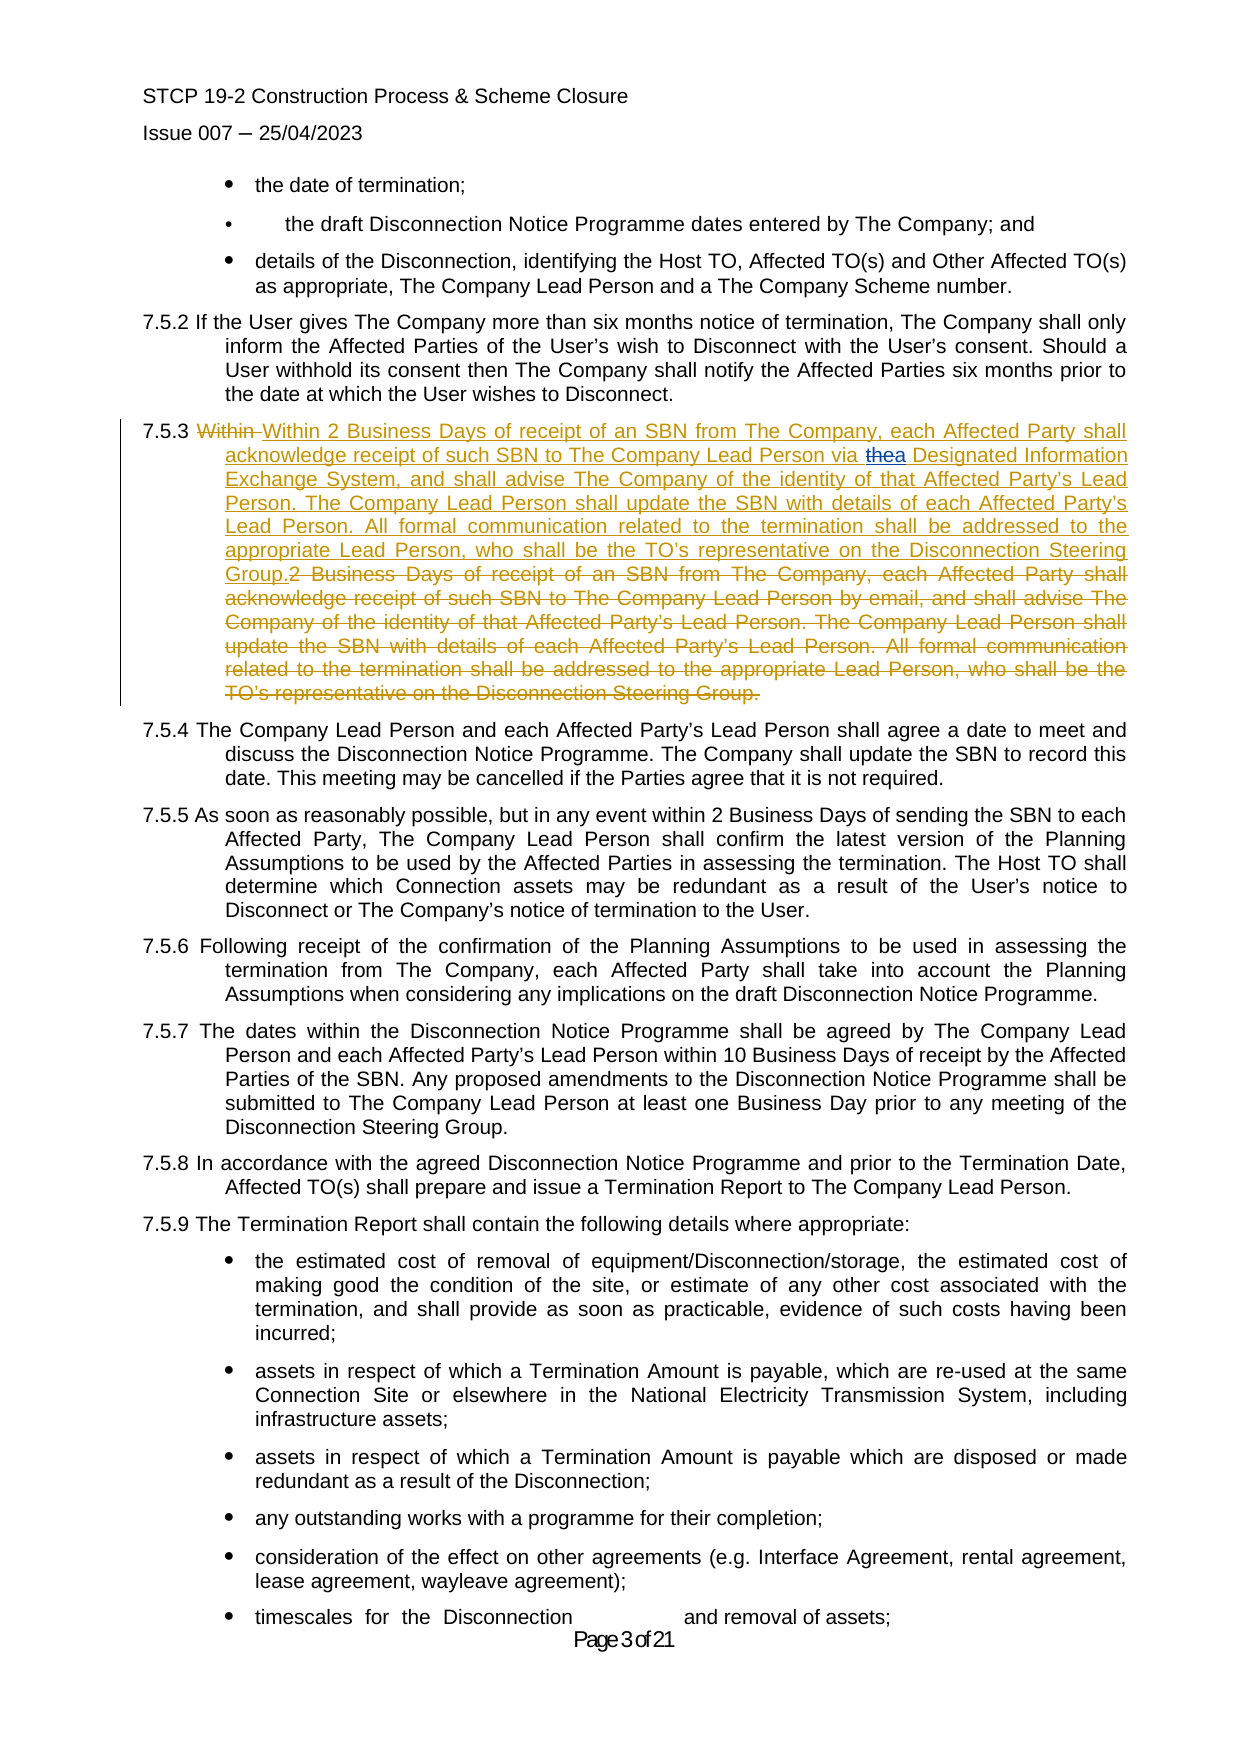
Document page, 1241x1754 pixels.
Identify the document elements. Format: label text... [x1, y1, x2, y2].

text 7.5.5 As soon as reasonably possible, but in any event within 2 Business Days of sending the SBN to each Affected Party, The Company Lead Person shall confirm the latest version of the Planning Assumptions to be used by the Affected Parties in assessing the termination. The Host TO shall determine which Connection assets may be redundant as a result of the User’s notice to Disconnect or The Company’s notice of termination to the User. [142, 803, 1128, 923]
list assets in respect of which a Termination Amount is payable, which are re-used at the same Connection Site or elsewhere in the National Electricity Transmission System, including infrastructure assets; [225, 1359, 1128, 1431]
list the date of termination; [225, 172, 1128, 198]
text • the draft Disconnection Notice Programme dates entered by The Company; and [225, 212, 1128, 236]
list details of the Disconnection, identifying the Host TO, Affected TO(s) and Other Affected TO(s) as appropriate, The Company Lead Person and a The Company Scheme number. [225, 250, 1128, 298]
list consideration of the effect on other agreements (e.g. Interface Agreement, rental agreement, lease agreement, wayleave agreement); [225, 1545, 1128, 1593]
text 7.5.9 The Termination Report shall contain the following details where appropriate: [142, 1212, 1128, 1236]
text 7.5.7 The dates within the Disconnection Notice Programme shall be agreed by The Company Lead Person and each Affected Party’s Lead Person within 10 Business Days of receipt by the Affected Parties of the SBN. Any proposed amendments to the Disconnection Notice Programme shall be submitted to The Company Lead Person at least one Business Day prior to any meeting of the Disconnection Steering Group. [142, 1019, 1128, 1139]
text STCP 19-2 Construction Process & Scheme Closure [142, 85, 1128, 109]
text 7.5.6 Following receipt of the confirmation of the Planning Assumptions to be used in assessing the termination from The Company, each Affected Party shall take into account the Planning Assumptions when considering any implications on the draft Disconnection Notice Programme. [142, 934, 1128, 1006]
list timescales for the Disconnection and removal of assets; [225, 1604, 1128, 1630]
text 7.5.8 In accordance with the agreed Disconnection Notice Programme and prior to the Termination Date, Affected TO(s) shall prepare and issue a Termination Report to The Company Lead Person. [142, 1152, 1128, 1199]
text Issue 007 – 25/04/2023 [142, 121, 1128, 169]
text 7.5.3 [142, 419, 1128, 706]
list any outstanding works with a programme for their completion; [225, 1504, 1128, 1531]
list the estimated cost of removal of equipment/Disconnection/storage, the estimated cost of making good the condition of the site, or estimate of any other cost associated with the termination, and shall provide as soon as practicable, evidence of such costs having been incurred; [225, 1250, 1128, 1346]
text 7.5.4 The Company Lead Person and each Affected Party’s Lead Person shall agree a date to meet and discuss the Disconnection Notice Programme. The Company shall update the SBN to record this date. This meeting may be cancelled if the Parties agree that it is not required. [142, 718, 1128, 790]
list assets in respect of which a Termination Amount is payable which are disposed or made redundant as a result of the Disconnection; [225, 1445, 1128, 1493]
text 7.5.2 If the User gives The Company more than six months notice of termination, The Company shall only inform the Affected Parties of the User’s wish to Disconnect with the User’s consent. Should a User withhold its consent then The Company shall notify the Affected Parties six months prior to the date at which the User wishes to Disconnect. [142, 311, 1128, 406]
